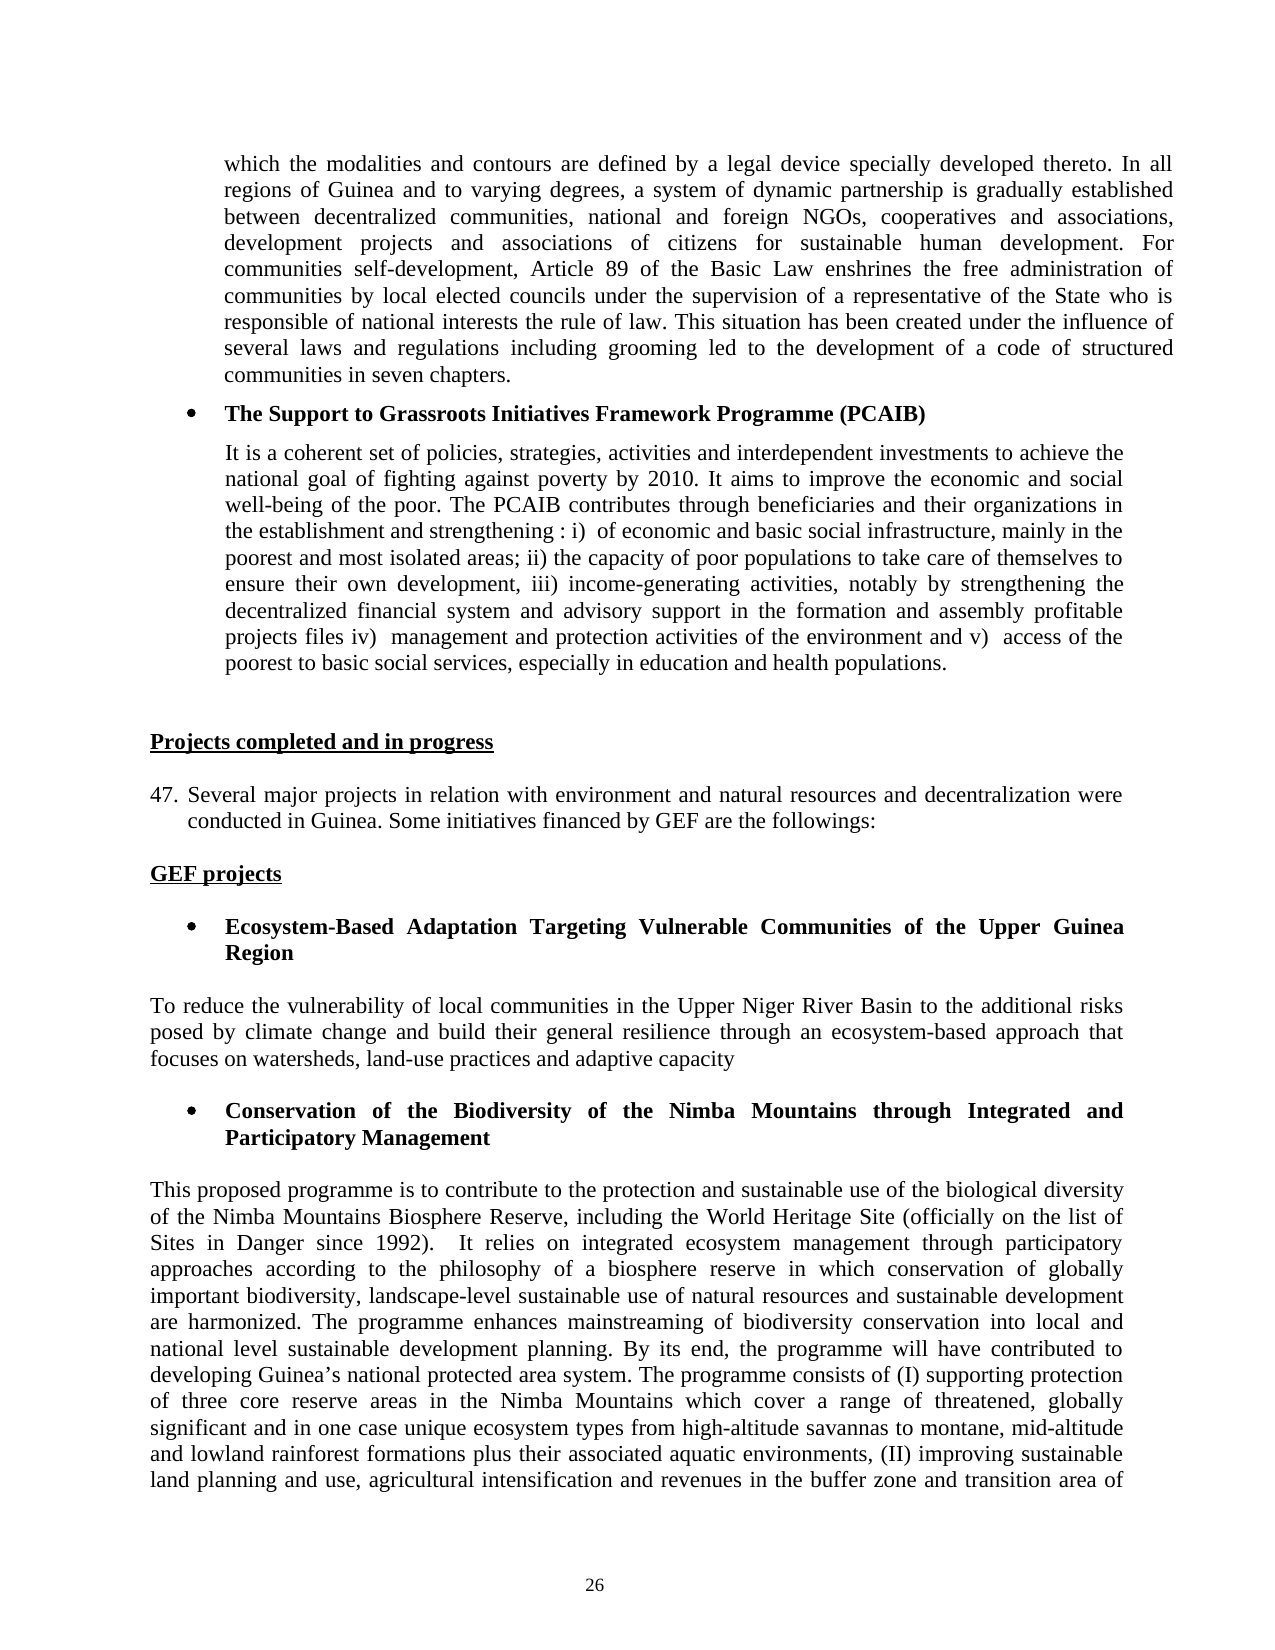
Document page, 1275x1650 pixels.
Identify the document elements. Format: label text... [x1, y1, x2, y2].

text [224, 150, 1175, 387]
list Several major projects in relation with environment and natural resources and decentralization were conducted in Guinea. Some initiatives financed by GEF are the followings: [150, 781, 1125, 834]
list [150, 1176, 1125, 1493]
list Ecosystem-Based Adaptation Targeting Vulnerable Communities of the Upper Guinea Region [187, 913, 1125, 966]
list It is a coherent set of policies, strategies, activities and interdependent investments to achieve the national goal of fighting against poverty by 2010. It aims to improve the economic and social well-being of the poor. The PCAIB contributes through beneficiaries and their organizations in the establishment and strengthening : i) of economic and basic social infrastructure, mainly in the poorest and most isolated areas; ii) the capacity of poor populations to take care of themselves to ensure their own development, iii) income-generating activities, notably by strengthening the decentralized financial system and advisory support in the formation and assembly profitable projects files iv) management and protection activities of the environment and v) access of the poorest to basic social services, especially in education and health populations. [225, 438, 1125, 676]
text GEF projects [150, 860, 1125, 887]
text Projects completed and in progress [150, 728, 1125, 755]
list The Support to Grassroots Initiatives Framework Programme (PCAIB) [187, 400, 1125, 426]
list Conservation of the Biodiversity of the Nimba Mountains through Integrated and Participatory Management [187, 1097, 1125, 1150]
list To reduce the vulnerability of local communities in the Upper Niger River Basin to the additional risks posed by climate change and build their general resilience through an ecosystem-based approach that focuses on watersheds, land-use practices and adaptive capacity [150, 992, 1125, 1071]
